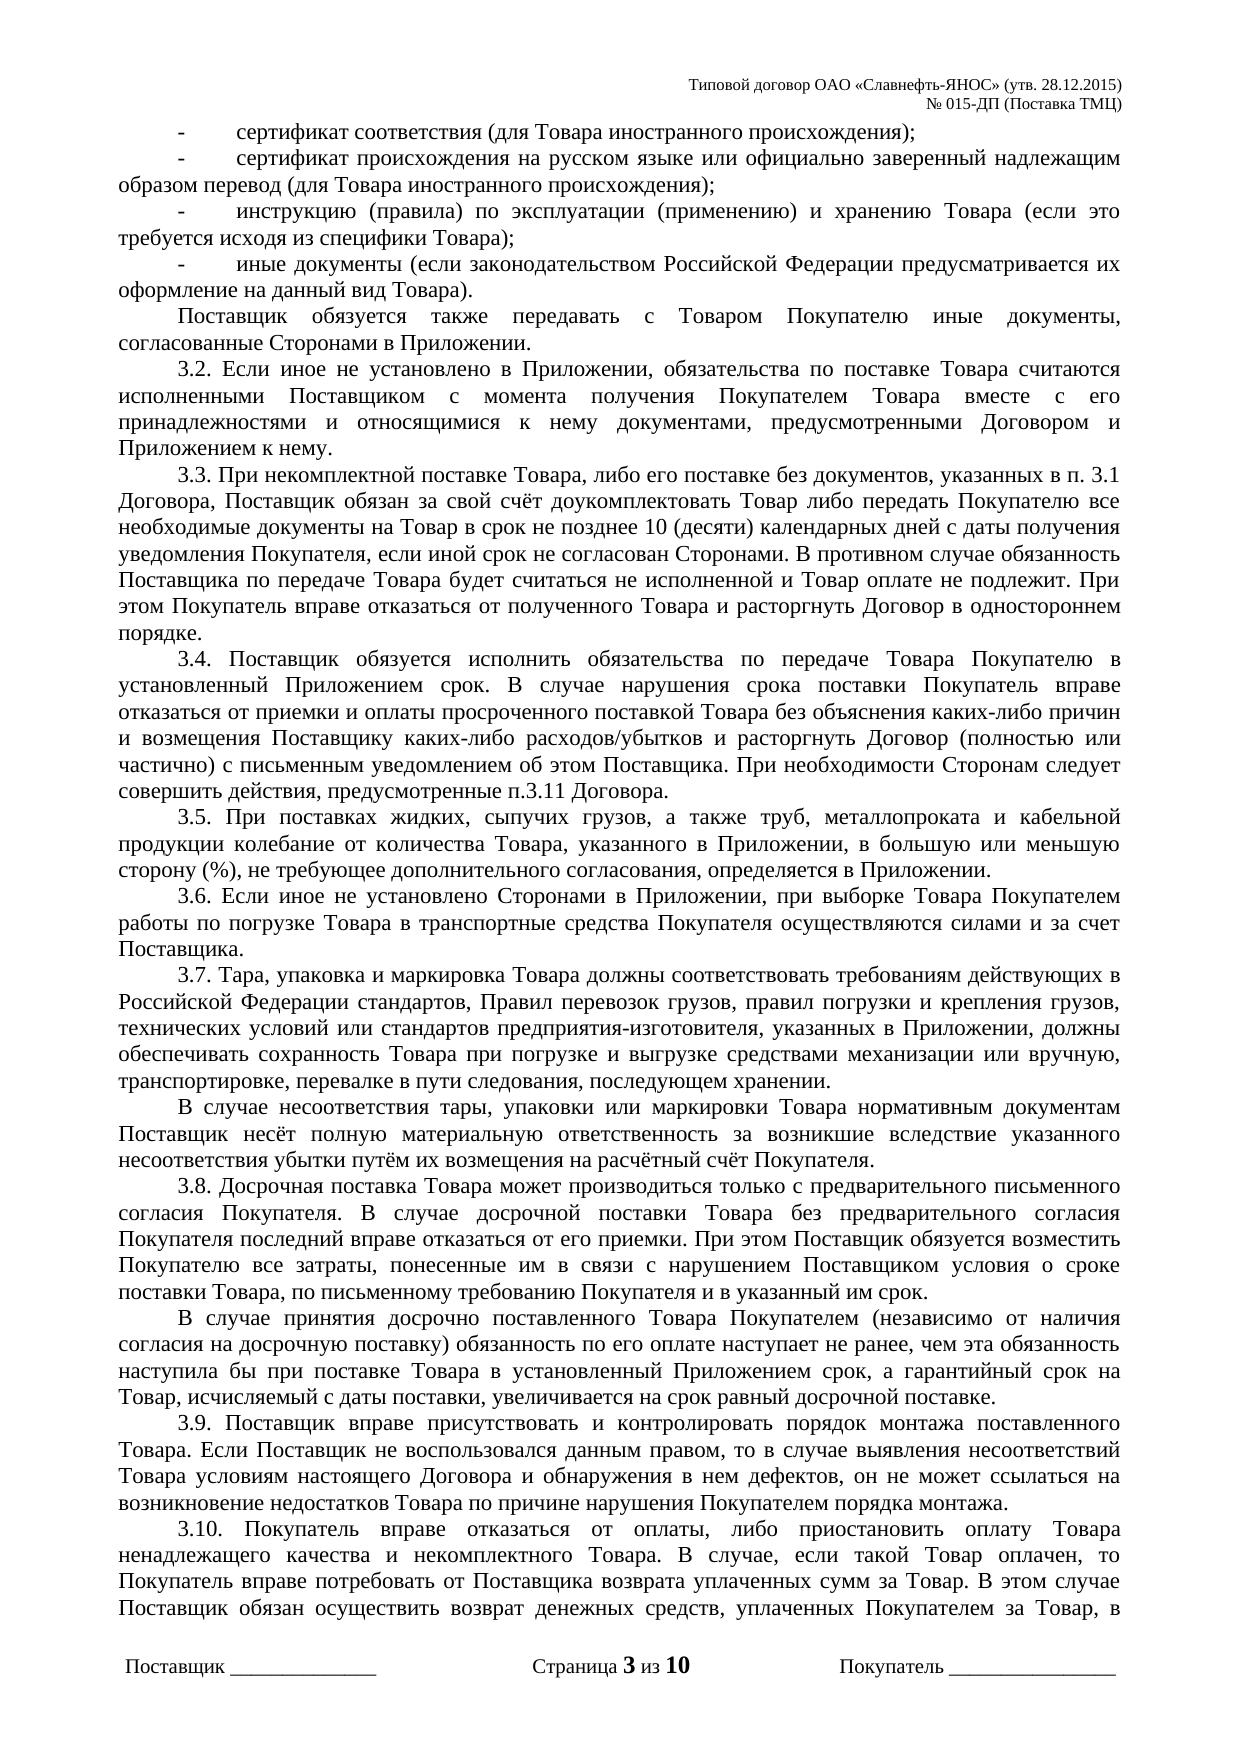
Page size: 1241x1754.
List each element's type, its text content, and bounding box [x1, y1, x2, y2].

text - инструкцию (правила) по эксплуатации (применению) и хранению Товара (если это требуется исходя из специфики Товара); [118, 197, 1122, 250]
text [118, 1515, 1122, 1620]
text 3.5. При поставках жидких, сыпучих грузов, а также труб, металлопроката и кабельной продукции колебание от количества Товара, указанного в Приложении, в большую или меньшую сторону (%), не требующее дополнительного согласования, определяется в Приложении. [118, 803, 1122, 882]
text 3.7. Тара, упаковка и маркировка Товара должны соответствовать требованиям действующих в Российской Федерации стандартов, Правил перевозок грузов, правил погрузки и крепления грузов, технических условий или стандартов предприятия-изготовителя, указанных в Приложении, должны обеспечивать сохранность Товара при погрузке и выгрузке средствами механизации или вручную, транспортировке, перевалке в пути следования, последующем хранении. [118, 961, 1122, 1093]
text 3.9. Поставщик вправе присутствовать и контролировать порядок монтажа поставленного Товара. Если Поставщик не воспользовался данным правом, то в случае выявления несоответствий Товара условиям настоящего Договора и обнаружения в нем дефектов, он не может ссылаться на возникновение недостатков Товара по причине нарушения Покупателем порядка монтажа. [118, 1409, 1122, 1515]
text 3.2. Если иное не установлено в Приложении, обязательства по поставке Товара считаются исполненными Поставщиком с момента получения Покупателем Товара вместе с его принадлежностями и относящимися к нему документами, предусмотренными Договором и Приложением к нему. [118, 355, 1122, 461]
text Поставщик обязуется также передавать с Товаром Покупателю иные документы, согласованные Сторонами в Приложении. [118, 303, 1122, 355]
text - сертификат соответствия (для Товара иностранного происхождения); [118, 118, 1122, 144]
text 3.6. Если иное не установлено Сторонами в Приложении, при выборке Товара Покупателем работы по погрузке Товара в транспортные средства Покупателя осуществляются силами и за счет Поставщика. [118, 882, 1122, 961]
text - иные документы (если законодательством Российской Федерации предусматривается их оформление на данный вид Товара). [118, 250, 1122, 303]
text 3.8. Досрочная поставка Товара может производиться только с предварительного письменного согласия Покупателя. В случае досрочной поставки Товара без предварительного согласия Покупателя последний вправе отказаться от его приемки. При этом Поставщик обязуется возместить Покупателю все затраты, понесенные им в связи с нарушением Поставщиком условия о сроке поставки Товара, по письменному требованию Покупателя и в указанный им срок. [118, 1172, 1122, 1304]
text 3.4. Поставщик обязуется исполнить обязательства по передаче Товара Покупателю в установленный Приложением срок. В случае нарушения срока поставки Покупатель вправе отказаться от приемки и оплаты просроченного поставкой Товара без объяснения каких-либо причин и возмещения Поставщику каких-либо расходов/убытков и расторгнуть Договор (полностью или частично) с письменным уведомлением об этом Поставщика. При необходимости Сторонам следует совершить действия, предусмотренные п.3.11 Договора. [118, 645, 1122, 803]
text 3.3. При некомплектной поставке Товара, либо его поставке без документов, указанных в п. 3.1 Договора, Поставщик обязан за свой счёт доукомплектовать Товар либо передать Покупателю все необходимые документы на Товар в срок не позднее 10 (десяти) календарных дней с даты получения уведомления Покупателя, если иной срок не согласован Сторонами. В противном случае обязанность Поставщика по передаче Товара будет считаться не исполненной и Товар оплате не подлежит. При этом Покупатель вправе отказаться от полученного Товара и расторгнуть Договор в одностороннем порядке. [118, 461, 1122, 645]
text В случае принятия досрочно поставленного Товара Покупателем (независимо от наличия согласия на досрочную поставку) обязанность по его оплате наступает не ранее, чем эта обязанность наступила бы при поставке Товара в установленный Приложением срок, а гарантийный срок на Товар, исчисляемый с даты поставки, увеличивается на срок равный досрочной поставке. [118, 1304, 1122, 1409]
text В случае несоответствия тары, упаковки или маркировки Товара нормативным документам Поставщик несёт полную материальную ответственность за возникшие вследствие указанного несоответствия убытки путём их возмещения на расчётный счёт Покупателя. [118, 1093, 1122, 1172]
text - сертификат происхождения на русском языке или официально заверенный надлежащим образом перевод (для Товара иностранного происхождения); [118, 144, 1122, 197]
